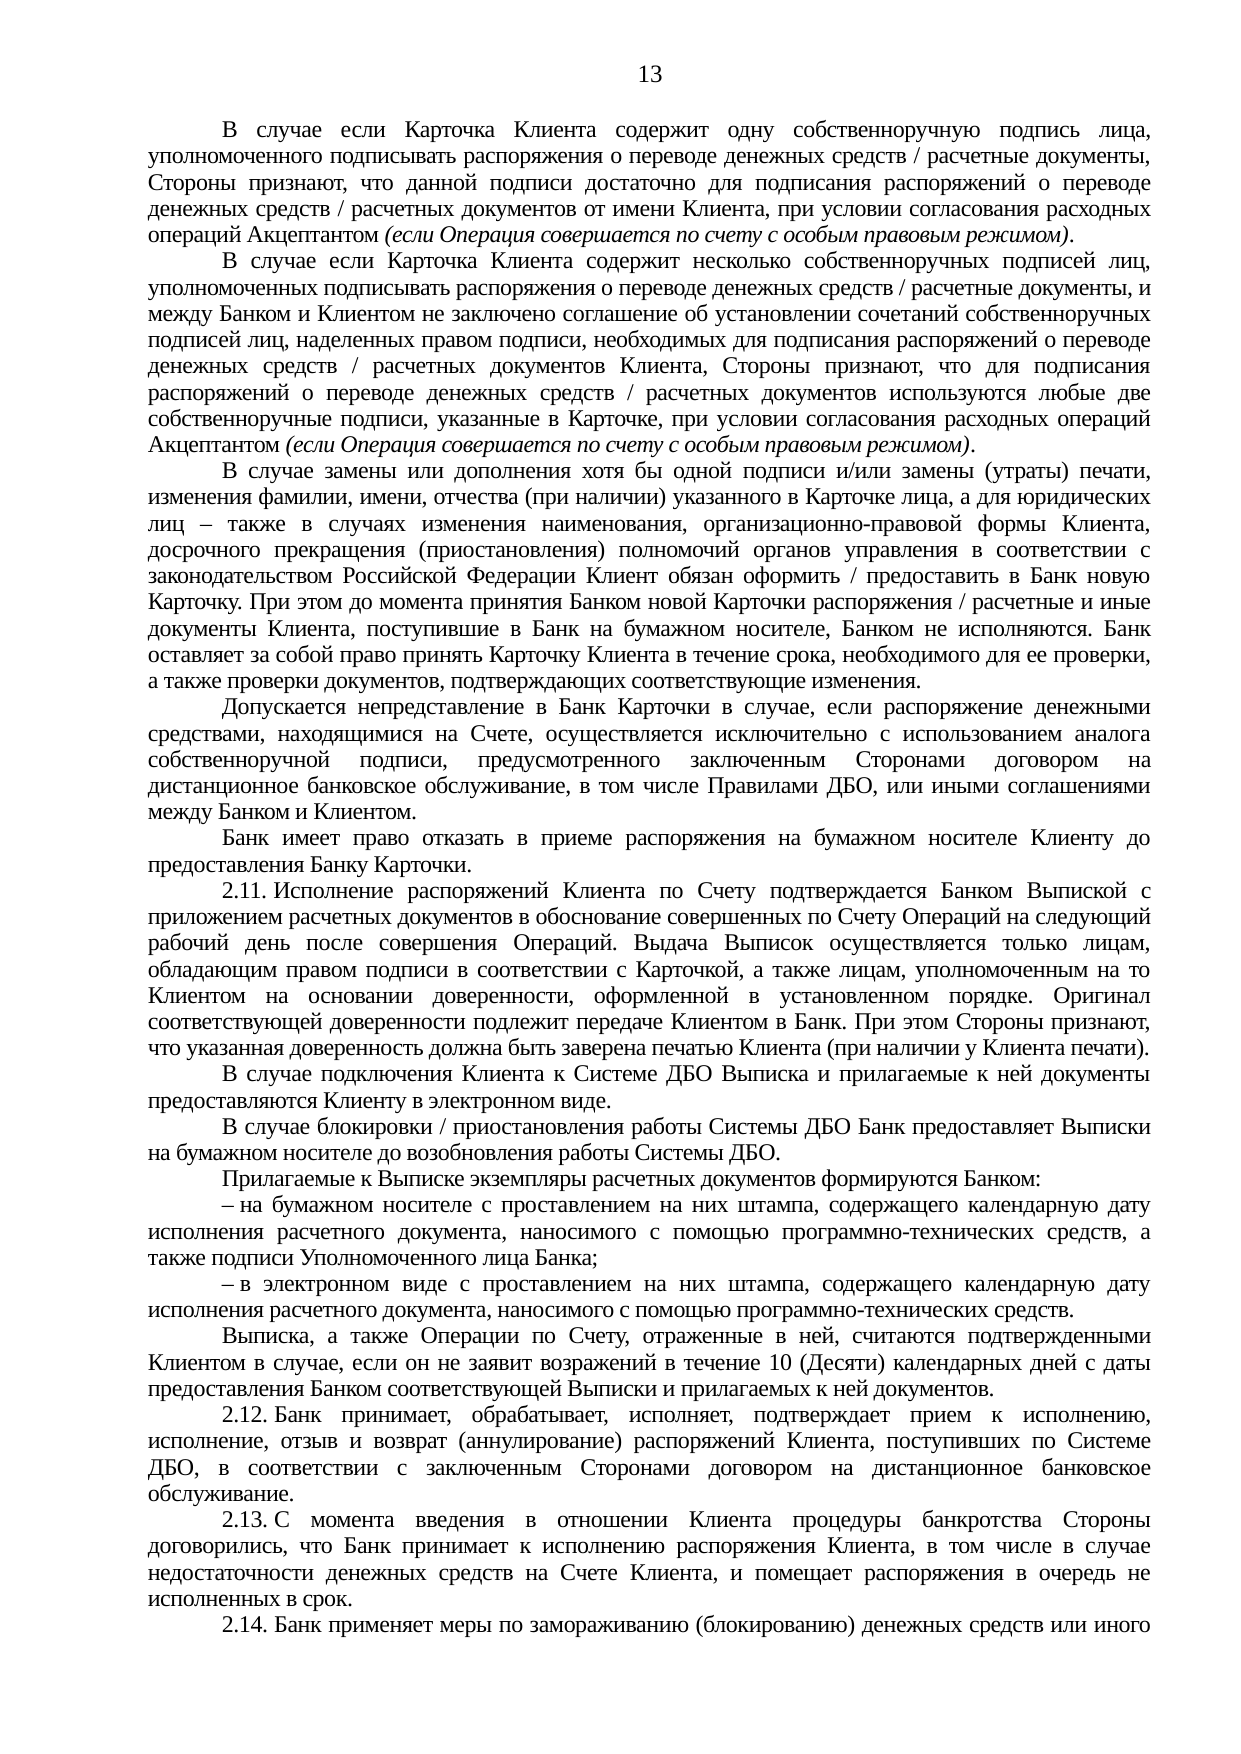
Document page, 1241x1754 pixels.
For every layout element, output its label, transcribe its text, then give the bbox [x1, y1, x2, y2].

text В случае блокировки / приостановления работы Системы ДБО Банк предоставляет Выписки на бумажном носителе до возобновления работы Системы ДБО. [148, 1113, 1152, 1166]
text 2.13. С момента введения в отношении Клиента процедуры банкротства Стороны договорились, что Банк принимает к исполнению распоряжения Клиента, в том числе в случае недостаточности денежных средств на Счете Клиента, и помещает распоряжения в очередь не исполненных в срок. [148, 1506, 1152, 1611]
text Банк имеет право отказать в приеме распоряжения на бумажном носителе Клиенту до предоставления Банку Карточки. [148, 825, 1152, 877]
text В случае подключения Клиента к Системе ДБО Выписка и прилагаемые к ней документы предоставляются Клиенту в электронном виде. [148, 1061, 1152, 1113]
text – в электронном виде с проставлением на них штампа, содержащего календарную дату исполнения расчетного документа, наносимого с помощью программно-технических средств. [148, 1271, 1152, 1323]
text В случае если Карточка Клиента содержит несколько собственноручных подписей лиц, уполномоченных подписывать распоряжения о переводе денежных средств / расчетные документы, и между Банком и Клиентом не заключено соглашение об установлении сочетаний собственноручных подписей лиц, наделенных правом подписи, необходимых для подписания распоряжений о переводе денежных средств / расчетных документов Клиента, Стороны признают, что для подписания распоряжений о переводе денежных средств / расчетных документов используются любые две собственноручные подписи, указанные в Карточке, при условии согласования расходных операций Акцептантом (если Операция совершается по счету с особым правовым режимом). [148, 248, 1152, 458]
text Допускается непредставление в Банк Карточки в случае, если распоряжение денежными средствами, находящимися на Счете, осуществляется исключительно с использованием аналога собственноручной подписи, предусмотренного заключенным Сторонами договором на дистанционное банковское обслуживание, в том числе Правилами ДБО, или иными соглашениями между Банком и Клиентом. [148, 694, 1152, 825]
text В случае замены или дополнения хотя бы одной подписи и/или замены (утраты) печати, изменения фамилии, имени, отчества (при наличии) указанного в Карточке лица, а для юридических лиц – также в случаях изменения наименования, организационно-правовой формы Клиента, досрочного прекращения (приостановления) полномочий органов управления в соответствии с законодательством Российской Федерации Клиент обязан оформить / предоставить в Банк новую Карточку. При этом до момента принятия Банком новой Карточки распоряжения / расчетные и иные документы Клиента, поступившие в Банк на бумажном носителе, Банком не исполняются. Банк оставляет за собой право принять Карточку Клиента в течение срока, необходимого для ее проверки, а также проверки документов, подтверждающих соответствующие изменения. [148, 458, 1152, 694]
text В случае если Карточка Клиента содержит одну собственноручную подпись лица, уполномоченного подписывать распоряжения о переводе денежных средств / расчетные документы, Стороны признают, что данной подписи достаточно для подписания распоряжений о переводе денежных средств / расчетных документов от имени Клиента, при условии согласования расходных операций Акцептантом (если Операция совершается по счету с особым правовым режимом). [148, 117, 1152, 248]
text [148, 1611, 1152, 1637]
text 2.11. Исполнение распоряжений Клиента по Счету подтверждается Банком Выпиской с приложением расчетных документов в обоснование совершенных по Счету Операций на следующий рабочий день после совершения Операций. Выдача Выписок осуществляется только лицам, обладающим правом подписи в соответствии с Карточкой, а также лицам, уполномоченным на то Клиентом на основании доверенности, оформленной в установленном порядке. Оригинал соответствующей доверенности подлежит передаче Клиентом в Банк. При этом Стороны признают, что указанная доверенность должна быть заверена печатью Клиента (при наличии у Клиента печати). [148, 877, 1152, 1061]
text 2.12. Банк принимает, обрабатывает, исполняет, подтверждает прием к исполнению, исполнение, отзыв и возврат (аннулирование) распоряжений Клиента, поступивших по Системе ДБО, в соответствии с заключенным Сторонами договором на дистанционное банковское обслуживание. [148, 1402, 1152, 1506]
text Прилагаемые к Выписке экземпляры расчетных документов формируются Банком: [148, 1166, 1152, 1192]
text Выписка, а также Операции по Счету, отраженные в ней, считаются подтвержденными Клиентом в случае, если он не заявит возражений в течение 10 (Десяти) календарных дней с даты предоставления Банком соответствующей Выписки и прилагаемых к ней документов. [148, 1323, 1152, 1402]
text – на бумажном носителе с проставлением на них штампа, содержащего календарную дату исполнения расчетного документа, наносимого с помощью программно-технических средств, а также подписи Уполномоченного лица Банка; [148, 1192, 1152, 1271]
